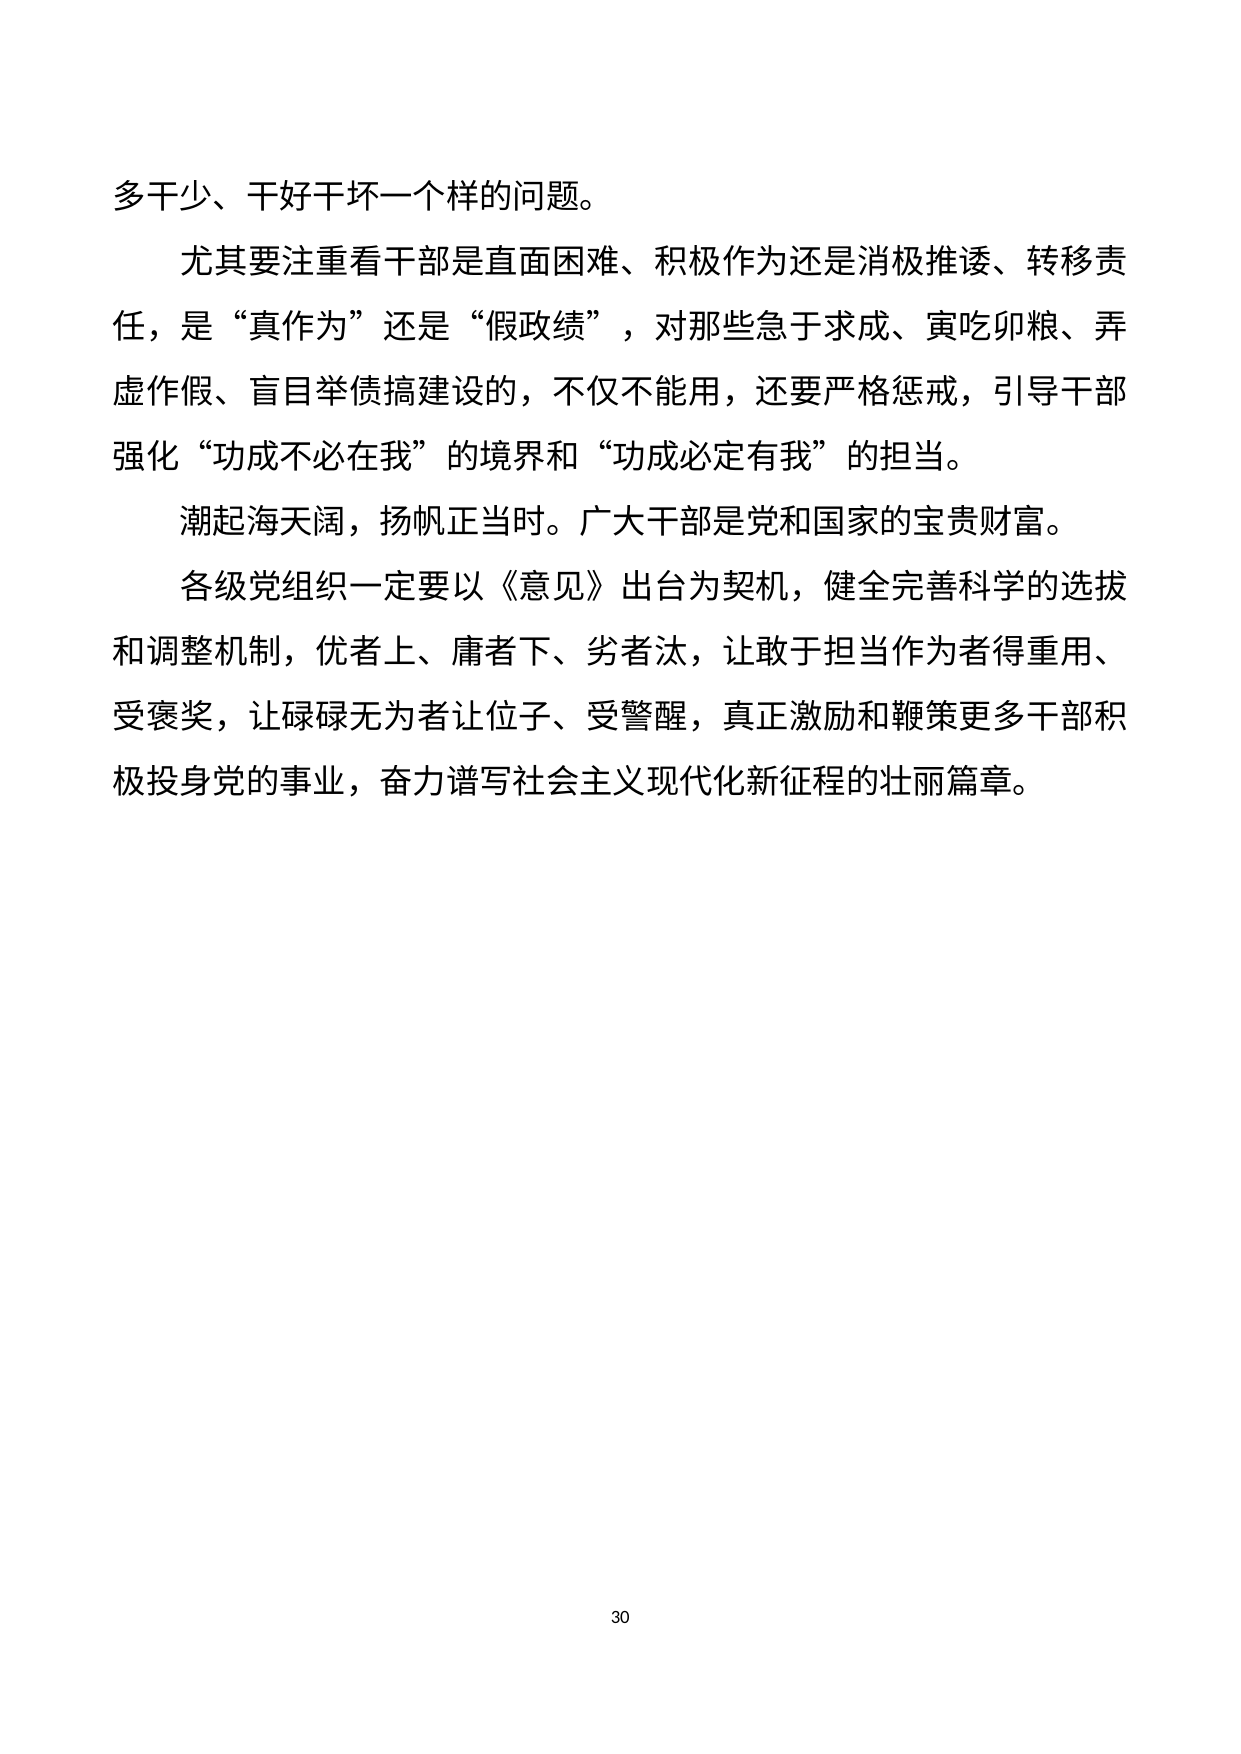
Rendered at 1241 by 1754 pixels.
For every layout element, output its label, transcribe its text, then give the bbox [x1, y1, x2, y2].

text 潮起海天阔，扬帆正当时。广大干部是党和国家的宝贵财富。 [112, 487, 1128, 552]
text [112, 162, 1128, 227]
text 各级党组织一定要以《意见》出台为契机，健全完善科学的选拔和调整机制，优者上、庸者下、劣者汰，让敢于担当作为者得重用、受褒奖，让碌碌无为者让位子、受警醒，真正激励和鞭策更多干部积极投身党的事业，奋力谱写社会主义现代化新征程的壮丽篇章。 [112, 552, 1128, 812]
text 尤其要注重看干部是直面困难、积极作为还是消极推诿、转移责任，是“真作为”还是“假政绩”，对那些急于求成、寅吃卯粮、弄虚作假、盲目举债搞建设的，不仅不能用，还要严格惩戒，引导干部强化“功成不必在我”的境界和“功成必定有我”的担当。 [112, 227, 1128, 487]
